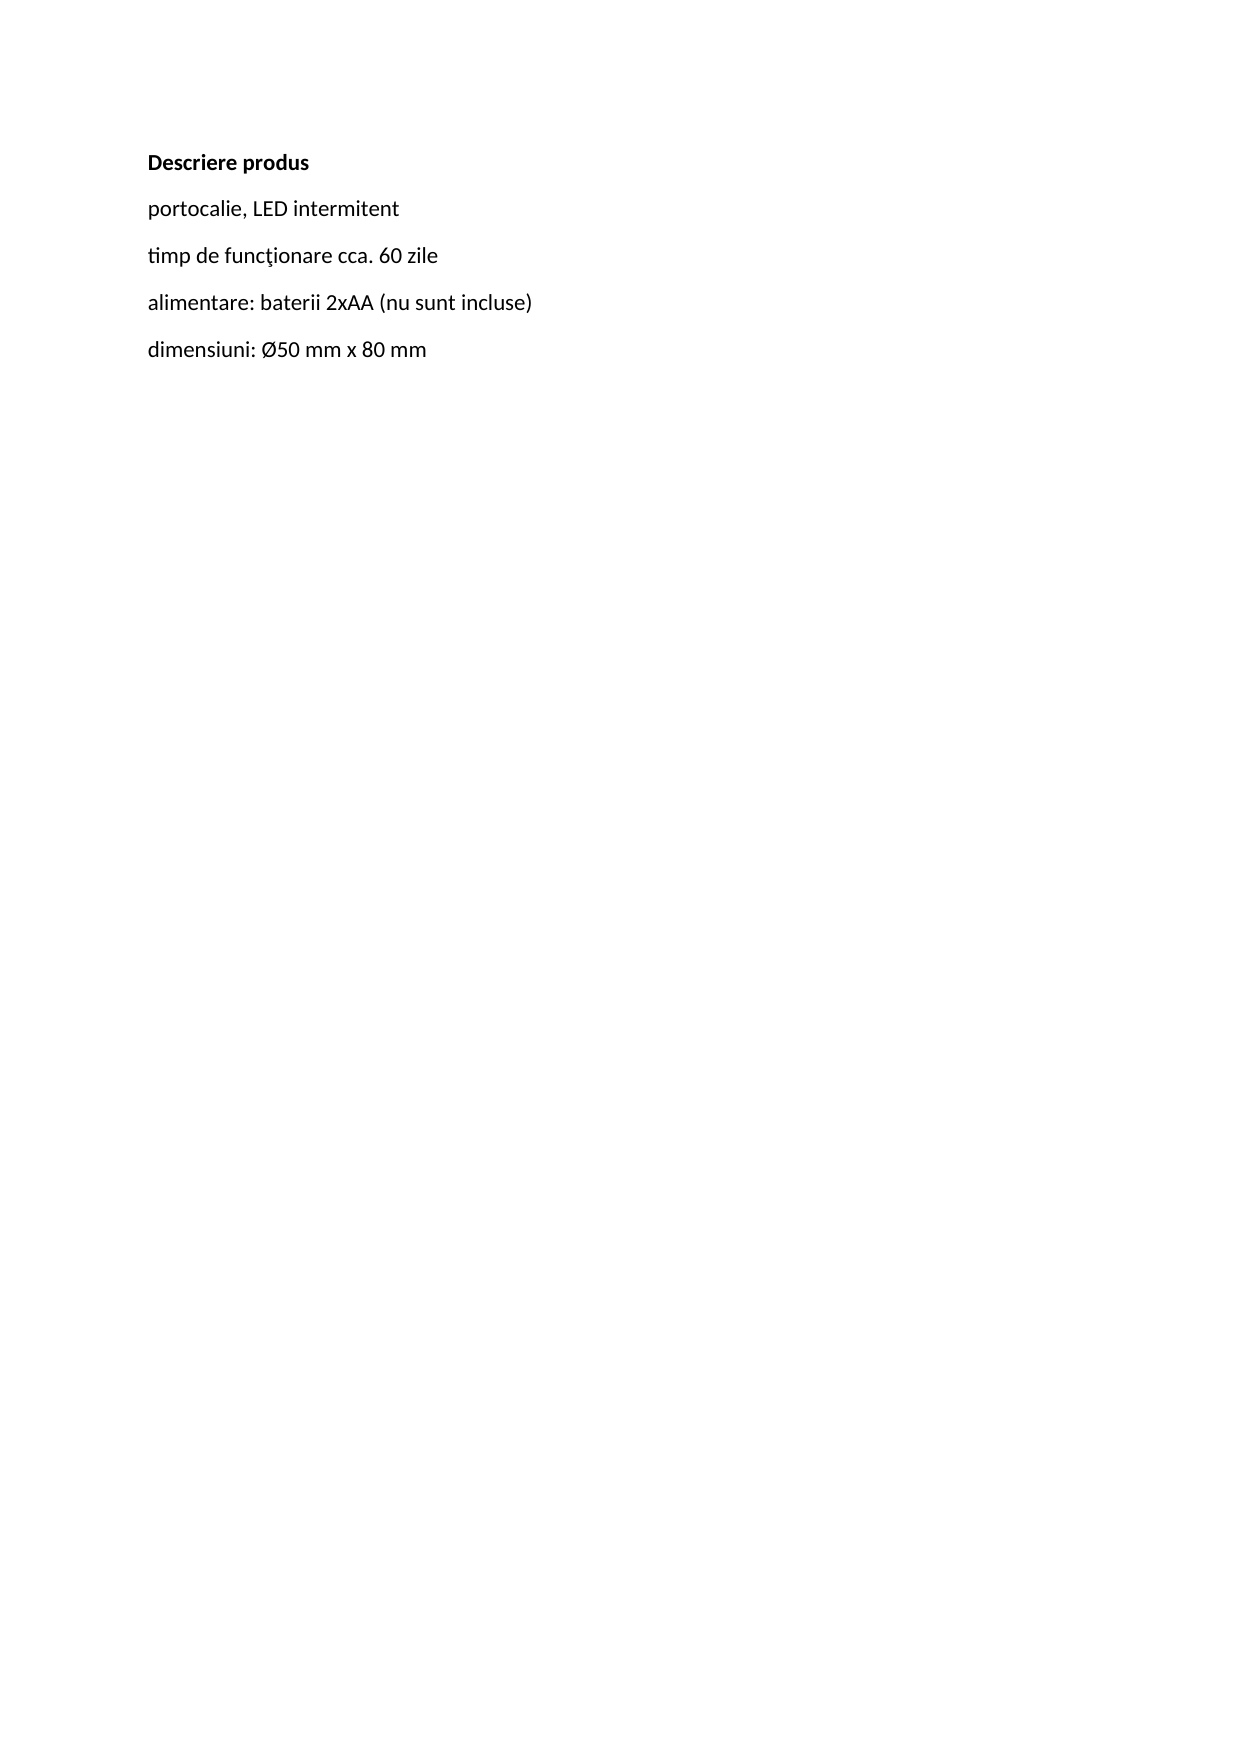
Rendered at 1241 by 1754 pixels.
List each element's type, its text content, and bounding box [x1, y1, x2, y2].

text Descriere produs [148, 148, 1093, 176]
text portocalie, LED intermitent [148, 194, 1093, 222]
text alimentare: baterii 2xAA (nu sunt incluse) [148, 288, 1093, 316]
text timp de funcţionare cca. 60 zile [148, 241, 1093, 269]
text dimensiuni: Ø50 mm x 80 mm [148, 335, 1093, 363]
